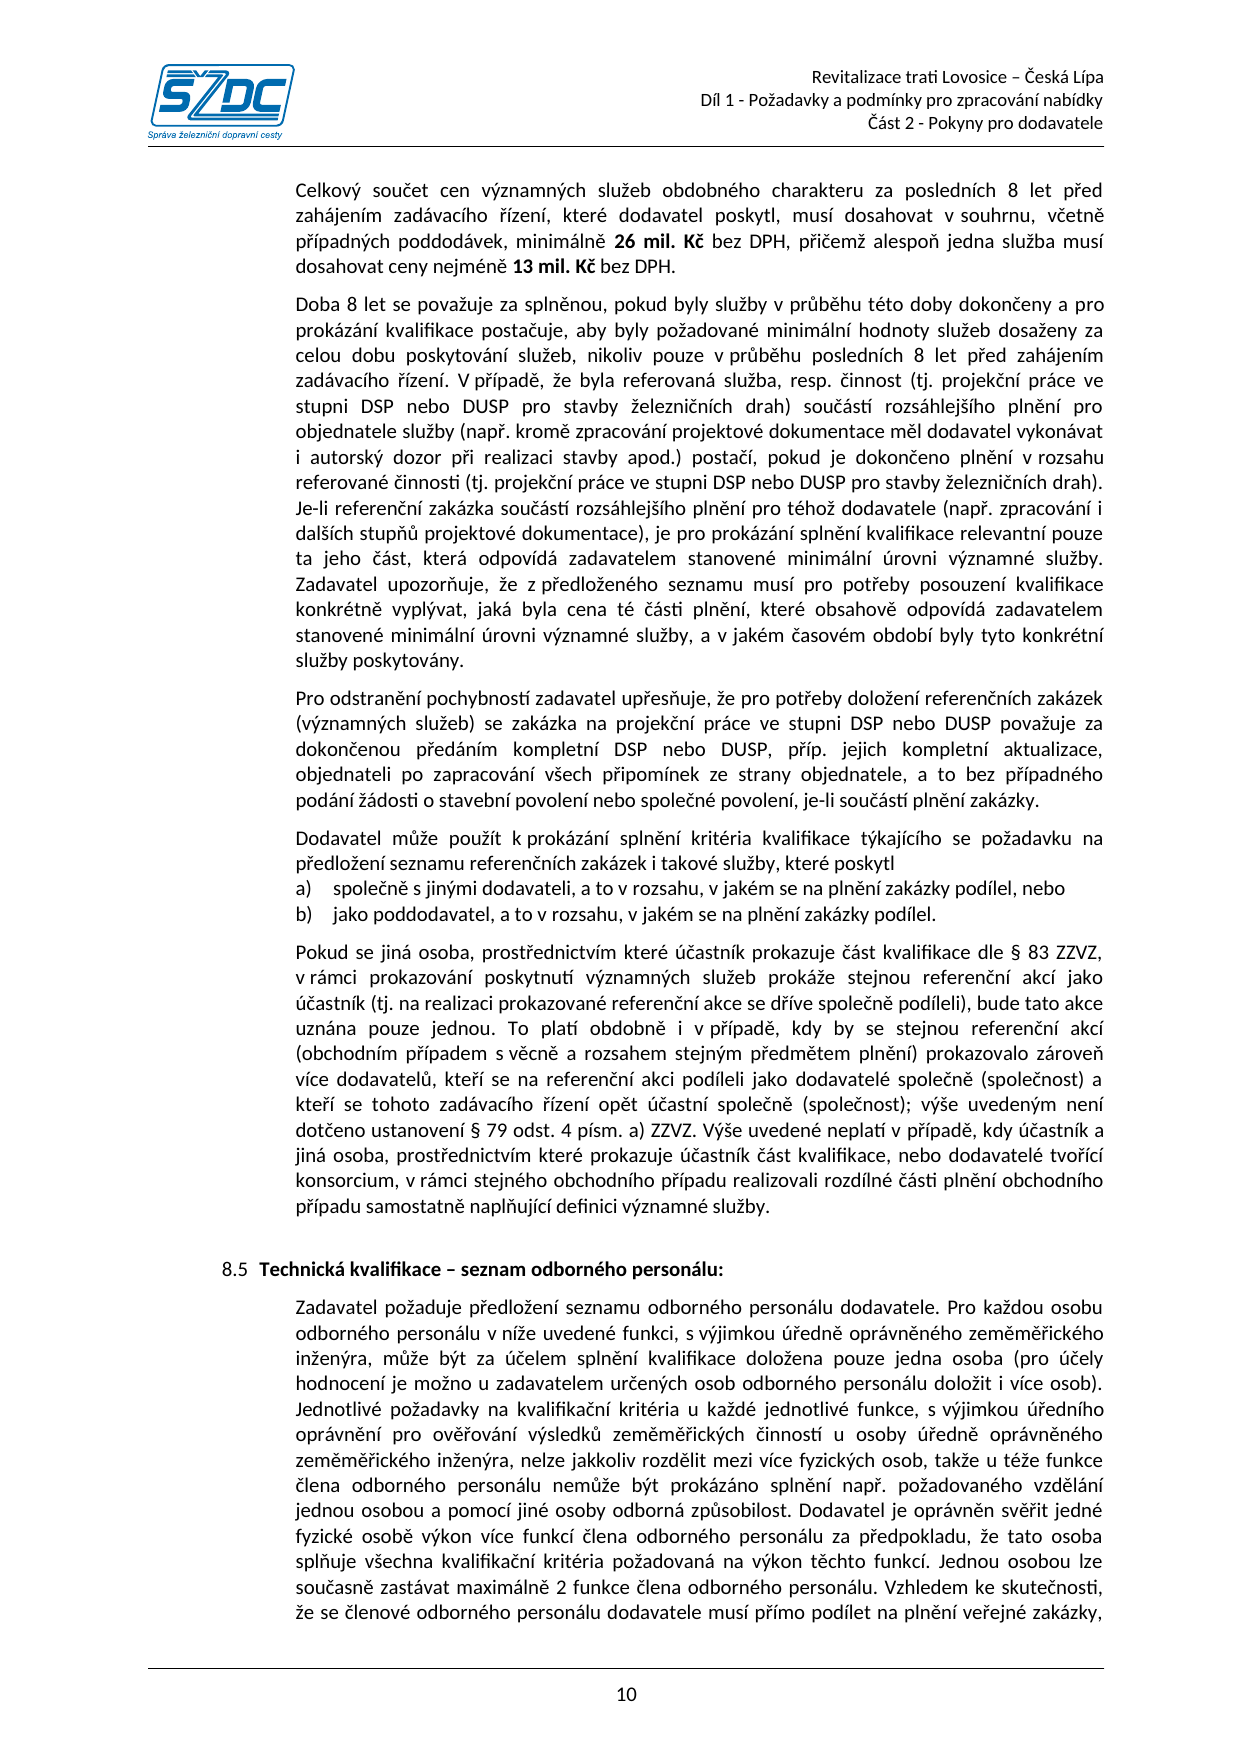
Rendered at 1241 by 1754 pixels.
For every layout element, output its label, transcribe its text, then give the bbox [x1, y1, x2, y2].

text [295, 1294, 1104, 1625]
text Pro odstranění pochybností zadavatel upřesňuje, že pro potřeby doložení referenčních zakázek (významných služeb) se zakázka na projekční práce ve stupni DSP nebo DUSP považuje za dokončenou předáním kompletní DSP nebo DUSP, příp. jejich kompletní aktualizace, objednateli po zapracování všech připomínek ze strany objednatele, a to bez případného podání žádosti o stavební povolení nebo společné povolení, je-li součástí plnění zakázky. [295, 685, 1104, 812]
text Celkový součet cen významných služeb obdobného charakteru za posledních 8 let před zahájením zadávacího řízení, které dodavatel poskytl, musí dosahovat v souhrnu, včetně případných poddodávek, minimálně 26 mil. Kč bez DPH, přičemž alespoň jedna služba musí dosahovat ceny nejméně 13 mil. Kč bez DPH. [295, 177, 1104, 279]
list jako poddodavatel, a to v rozsahu, v jakém se na plnění zakázky podílel. [295, 901, 1104, 926]
text Pokud se jiná osoba, prostřednictvím které účastník prokazuje část kvalifikace dle § 83 ZZVZ, v rámci prokazování poskytnutí významných služeb prokáže stejnou referenční akcí jako účastník (tj. na realizaci prokazované referenční akce se dříve společně podíleli), bude tato akce uznána pouze jednou. To platí obdobně i v případě, kdy by se stejnou referenční akcí (obchodním případem s věcně a rozsahem stejným předmětem plnění) prokazovalo zároveň více dodavatelů, kteří se na referenční akci podíleli jako dodavatelé společně (společnost) a kteří se tohoto zadávacího řízení opět účastní společně (společnost); výše uvedeným není dotčeno ustanovení § 79 odst. 4 písm. a) ZZVZ. Výše uvedené neplatí v případě, kdy účastník a jiná osoba, prostřednictvím které prokazuje účastník část kvalifikace, nebo dodavatelé tvořící konsorcium, v rámci stejného obchodního případu realizovali rozdílné části plnění obchodního případu samostatně naplňující definici významné služby. [295, 939, 1104, 1218]
list Technická kvalifikace – seznam odborného personálu: [222, 1256, 1104, 1282]
list společně s jinými dodavateli, a to v rozsahu, v jakém se na plnění zakázky podílel, nebo [295, 876, 1104, 901]
text Dodavatel může použít k prokázání splnění kritéria kvalifikace týkajícího se požadavku na předložení seznamu referenčních zakázek i takové služby, které poskytl [295, 825, 1104, 876]
text Doba 8 let se považuje za splněnou, pokud byly služby v průběhu této doby dokončeny a pro prokázání kvalifikace postačuje, aby byly požadované minimální hodnoty služeb dosaženy za celou dobu poskytování služeb, nikoliv pouze v průběhu posledních 8 let před zahájením zadávacího řízení. V případě, že byla referovaná služba, resp. činnost (tj. projekční práce ve stupni DSP nebo DUSP pro stavby železničních drah) součástí rozsáhlejšího plnění pro objednatele služby (např. kromě zpracování projektové dokumentace měl dodavatel vykonávat i autorský dozor při realizaci stavby apod.) postačí, pokud je dokončeno plnění v rozsahu referované činnosti (tj. projekční práce ve stupni DSP nebo DUSP pro stavby železničních drah). Je-li referenční zakázka součástí rozsáhlejšího plnění pro téhož dodavatele (např. zpracování i dalších stupňů projektové dokumentace), je pro prokázání splnění kvalifikace relevantní pouze ta jeho část, která odpovídá zadavatelem stanovené minimální úrovni významné služby. Zadavatel upozorňuje, že z předloženého seznamu musí pro potřeby posouzení kvalifikace konkrétně vyplývat, jaká byla cena té části plnění, které obsahově odpovídá zadavatelem stanovené minimální úrovni významné služby, a v jakém časovém období byly tyto konkrétní služby poskytovány. [295, 291, 1104, 673]
